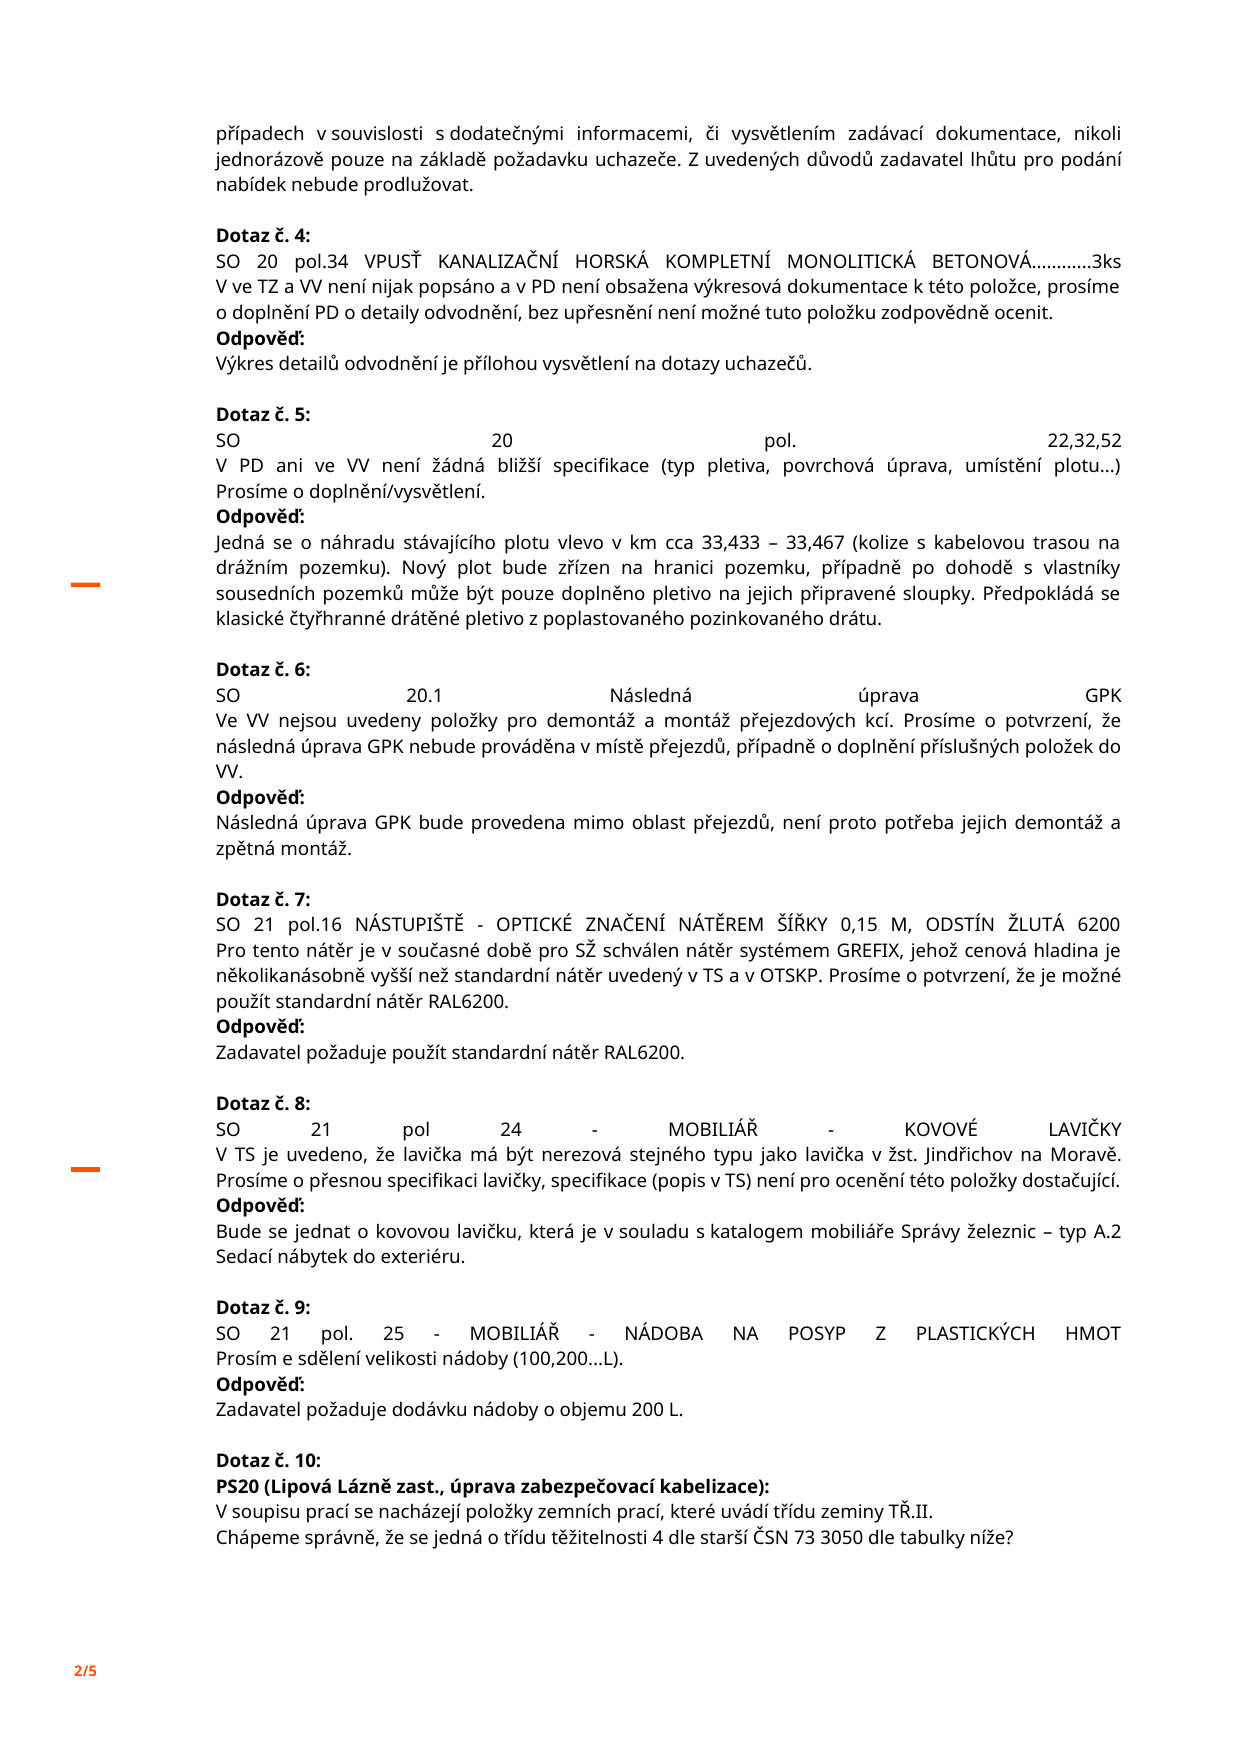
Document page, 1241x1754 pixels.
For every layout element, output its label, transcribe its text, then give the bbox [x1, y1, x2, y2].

text SO 21 pol. 25 - MOBILIÁŘ - NÁDOBA NA POSYP Z PLASTICKÝCH HMOT Prosím e sdělení velikosti nádoby (100,200...L). [216, 1320, 1122, 1371]
text Odpověď: [216, 1371, 1122, 1397]
text Dotaz č. 7: [216, 886, 1122, 912]
text Dotaz č. 6: [216, 657, 1122, 682]
text Odpověď: [216, 325, 1122, 350]
text Dotaz č. 4: [216, 223, 1122, 248]
text Dotaz č. 8: [216, 1090, 1122, 1116]
text Dotaz č. 10: [216, 1448, 1122, 1473]
text SO 21 pol 24 - MOBILIÁŘ - KOVOVÉ LAVIČKY V TS je uvedeno, že lavička má být nerezová stejného typu jako lavička v žst. Jindřichov na Moravě. Prosíme o přesnou specifikaci lavičky, specifikace (popis v TS) není pro ocenění této položky dostačující. [216, 1116, 1122, 1192]
text Chápeme správně, že se jedná o třídu těžitelnosti 4 dle starší ČSN 73 3050 dle tabulky níže? [216, 1524, 1122, 1550]
text Následná úprava GPK bude provedena mimo oblast přejezdů, není proto potřeba jejich demontáž a zpětná montáž. [216, 810, 1122, 861]
text SO 20 pol. 22,32,52 V PD ani ve VV není žádná bližší specifikace (typ pletiva, povrchová úprava, umístění plotu...) Prosíme o doplnění/vysvětlení. [216, 427, 1122, 503]
text Odpověď: [216, 1192, 1122, 1218]
text SO 21 pol.16 NÁSTUPIŠTĚ - OPTICKÉ ZNAČENÍ NÁTĚREM ŠÍŘKY 0,15 M, ODSTÍN ŽLUTÁ 6200 Pro tento nátěr je v současné době pro SŽ schválen nátěr systémem GREFIX, jehož cenová hladina je několikanásobně vyšší než standardní nátěr uvedený v TS a v OTSKP. Prosíme o potvrzení, že je možné použít standardní nátěr RAL6200. [216, 912, 1122, 1014]
text Odpověď: [216, 503, 1122, 529]
text SO 20 pol.34 VPUSŤ KANALIZAČNÍ HORSKÁ KOMPLETNÍ MONOLITICKÁ BETONOVÁ............3ks V ve TZ a VV není nijak popsáno a v PD není obsažena výkresová dokumentace k této položce, prosíme o doplnění PD o detaily odvodnění, bez upřesnění není možné tuto položku zodpovědně ocenit. [216, 248, 1122, 325]
text Dotaz č. 9: [216, 1294, 1122, 1320]
text Jedná se o náhradu stávajícího plotu vlevo v km cca 33,433 – 33,467 (kolize s kabelovou trasou na drážním pozemku). Nový plot bude zřízen na hranici pozemku, případně po dohodě s vlastníky sousedních pozemků může být pouze doplněno pletivo na jejich připravené sloupky. Předpokládá se klasické čtyřhranné drátěné pletivo z poplastovaného pozinkovaného drátu. [216, 529, 1122, 631]
text Výkres detailů odvodnění je přílohou vysvětlení na dotazy uchazečů. [216, 350, 1122, 376]
text Dotaz č. 5: [216, 401, 1122, 427]
text Bude se jednat o kovovou lavičku, která je v souladu s katalogem mobiliáře Správy železnic – typ A.2 Sedací nábytek do exteriéru. [216, 1218, 1122, 1269]
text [216, 121, 1122, 197]
text V soupisu prací se nacházejí položky zemních prací, které uvádí třídu zeminy TŘ.II. [216, 1499, 1122, 1524]
text SO 20.1 Následná úprava GPK Ve VV nejsou uvedeny položky pro demontáž a montáž přejezdových kcí. Prosíme o potvrzení, že následná úprava GPK nebude prováděna v místě přejezdů, případně o doplnění příslušných položek do VV. [216, 682, 1122, 784]
text PS20 (Lipová Lázně zast., úprava zabezpečovací kabelizace): [216, 1473, 1122, 1499]
text Odpověď: [216, 784, 1122, 810]
text Zadavatel požaduje použít standardní nátěr RAL6200. [216, 1039, 1122, 1065]
text Zadavatel požaduje dodávku nádoby o objemu 200 L. [216, 1397, 1122, 1422]
text Odpověď: [216, 1014, 1122, 1039]
